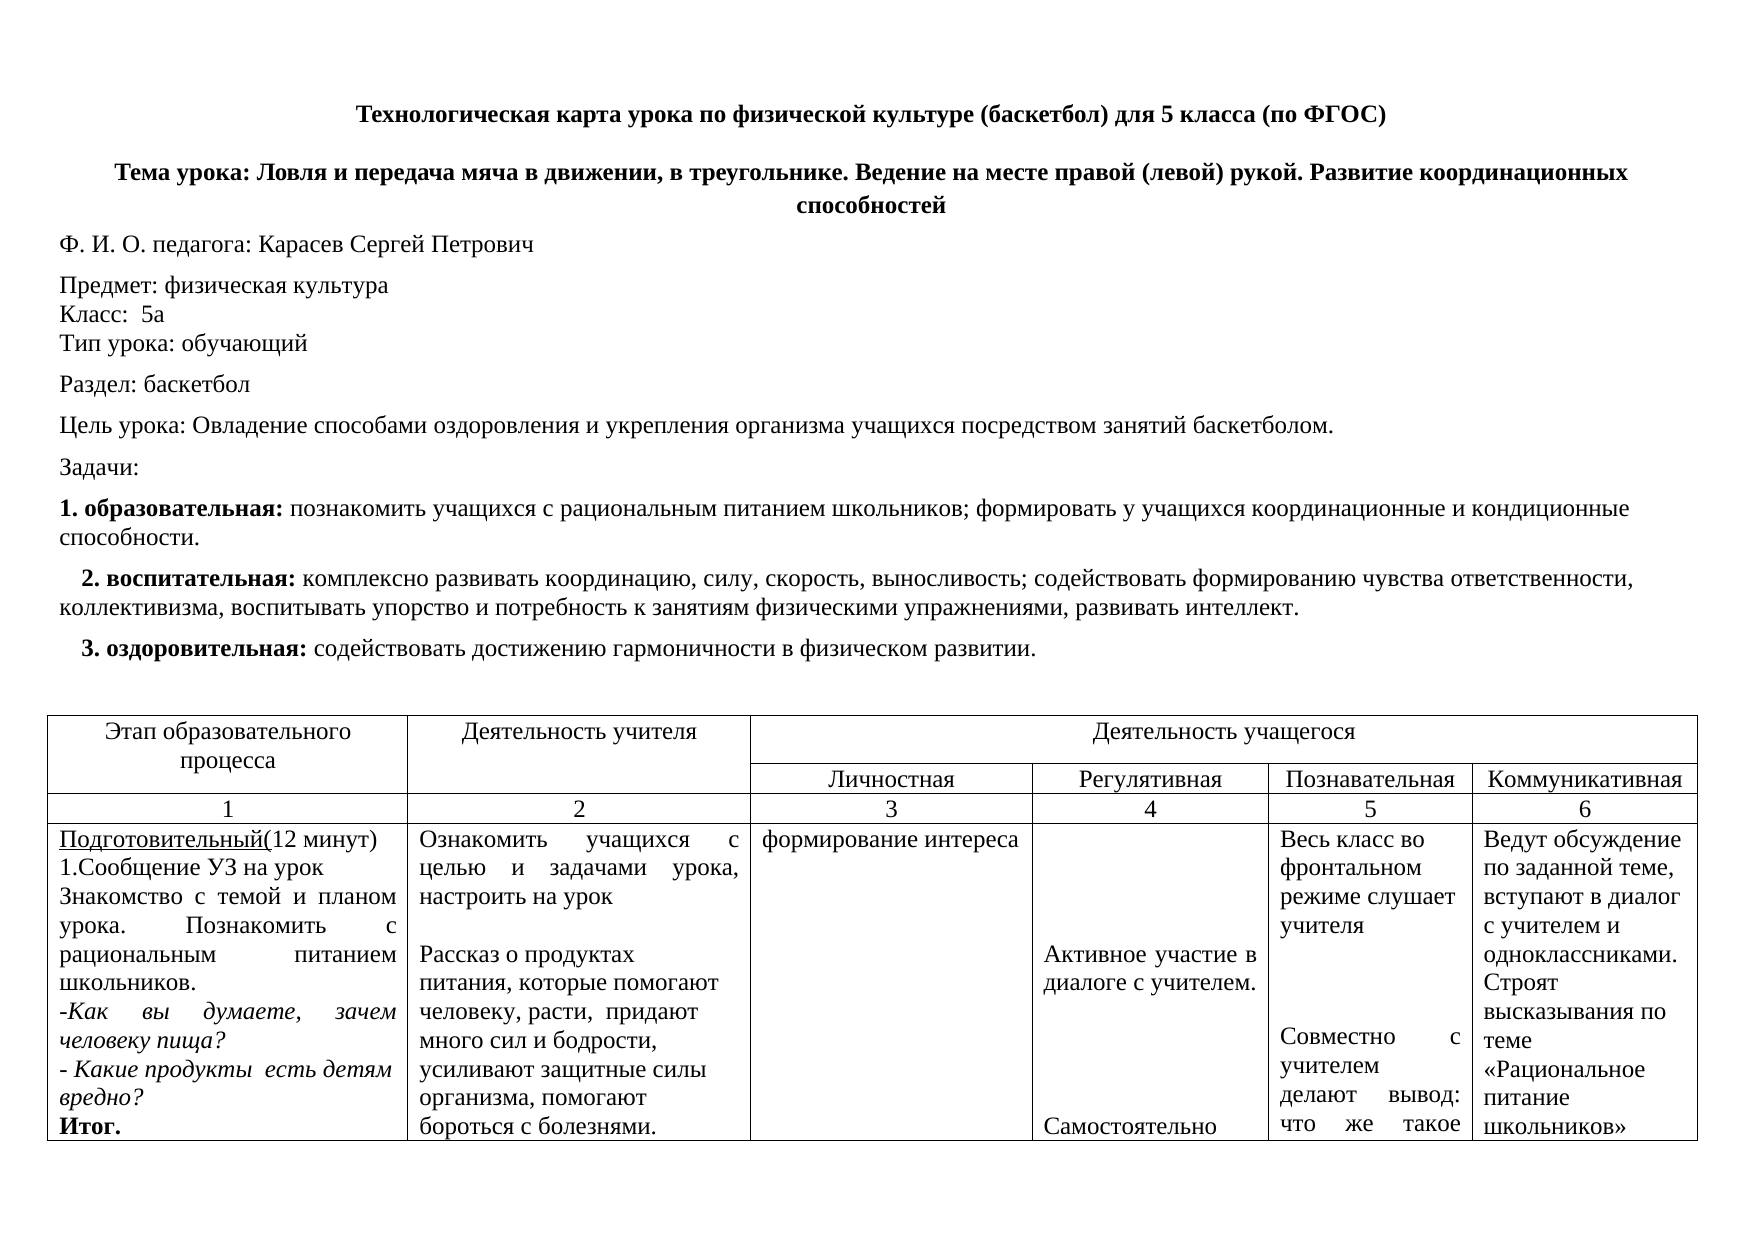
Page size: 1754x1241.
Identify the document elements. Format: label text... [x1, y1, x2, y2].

text 3. оздоровительная: содействовать достижению гармоничности в физическом развитии. [59, 633, 1683, 662]
table_cell 6 [1473, 794, 1697, 823]
table_cell 4 [1033, 794, 1268, 823]
text 1. образовательная: познакомить учащихся с рациональным питанием школьников; формировать у учащихся координационные и кондиционные способности. [59, 493, 1683, 550]
table_cell 3 [751, 794, 1032, 823]
table_cell 5 [1269, 794, 1472, 823]
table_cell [1033, 824, 1268, 1140]
table_cell 2 [408, 794, 750, 823]
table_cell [751, 824, 1032, 1140]
table_header Деятельность учителя [408, 716, 750, 793]
text Раздел: баскетбол [59, 369, 1683, 398]
table_header Деятельность учащегося [751, 716, 1697, 763]
table_cell Личностная [751, 764, 1032, 793]
text Предмет: физическая культура Класс: 5а Тип урока: обучающий [59, 270, 1683, 357]
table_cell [1269, 824, 1472, 1140]
table_cell Познавательная [1269, 764, 1472, 793]
text Цель урока: Овладение способами оздоровления и укрепления организма учащихся посредством занятий баскетболом. [59, 410, 1683, 439]
title Технологическая карта урока по физической культуре (баскетбол) для 5 класса (по ФГОС) [59, 99, 1683, 128]
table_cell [48, 824, 407, 1140]
table_cell 1 [48, 794, 407, 823]
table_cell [1473, 824, 1697, 1140]
table_header Этап образовательного процесса [48, 716, 407, 793]
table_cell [408, 824, 750, 1140]
text 2. воспитательная: комплексно развивать координацию, силу, скорость, выносливость; содействовать формированию чувства ответственности, коллективизма, воспитывать упорство и потребность к занятиям физическими упражнениями, развивать интеллект. [59, 563, 1683, 620]
text Ф. И. О. педагога: Карасев Сергей Петрович [59, 229, 1683, 258]
text Задачи: [59, 452, 1683, 480]
table_cell Коммуникативная [1473, 764, 1697, 793]
title Тема урока: Ловля и передача мяча в движении, в треугольнике. Ведение на месте правой (левой) рукой. Развитие координационных способностей [59, 157, 1683, 219]
table_cell Регулятивная [1033, 764, 1268, 793]
